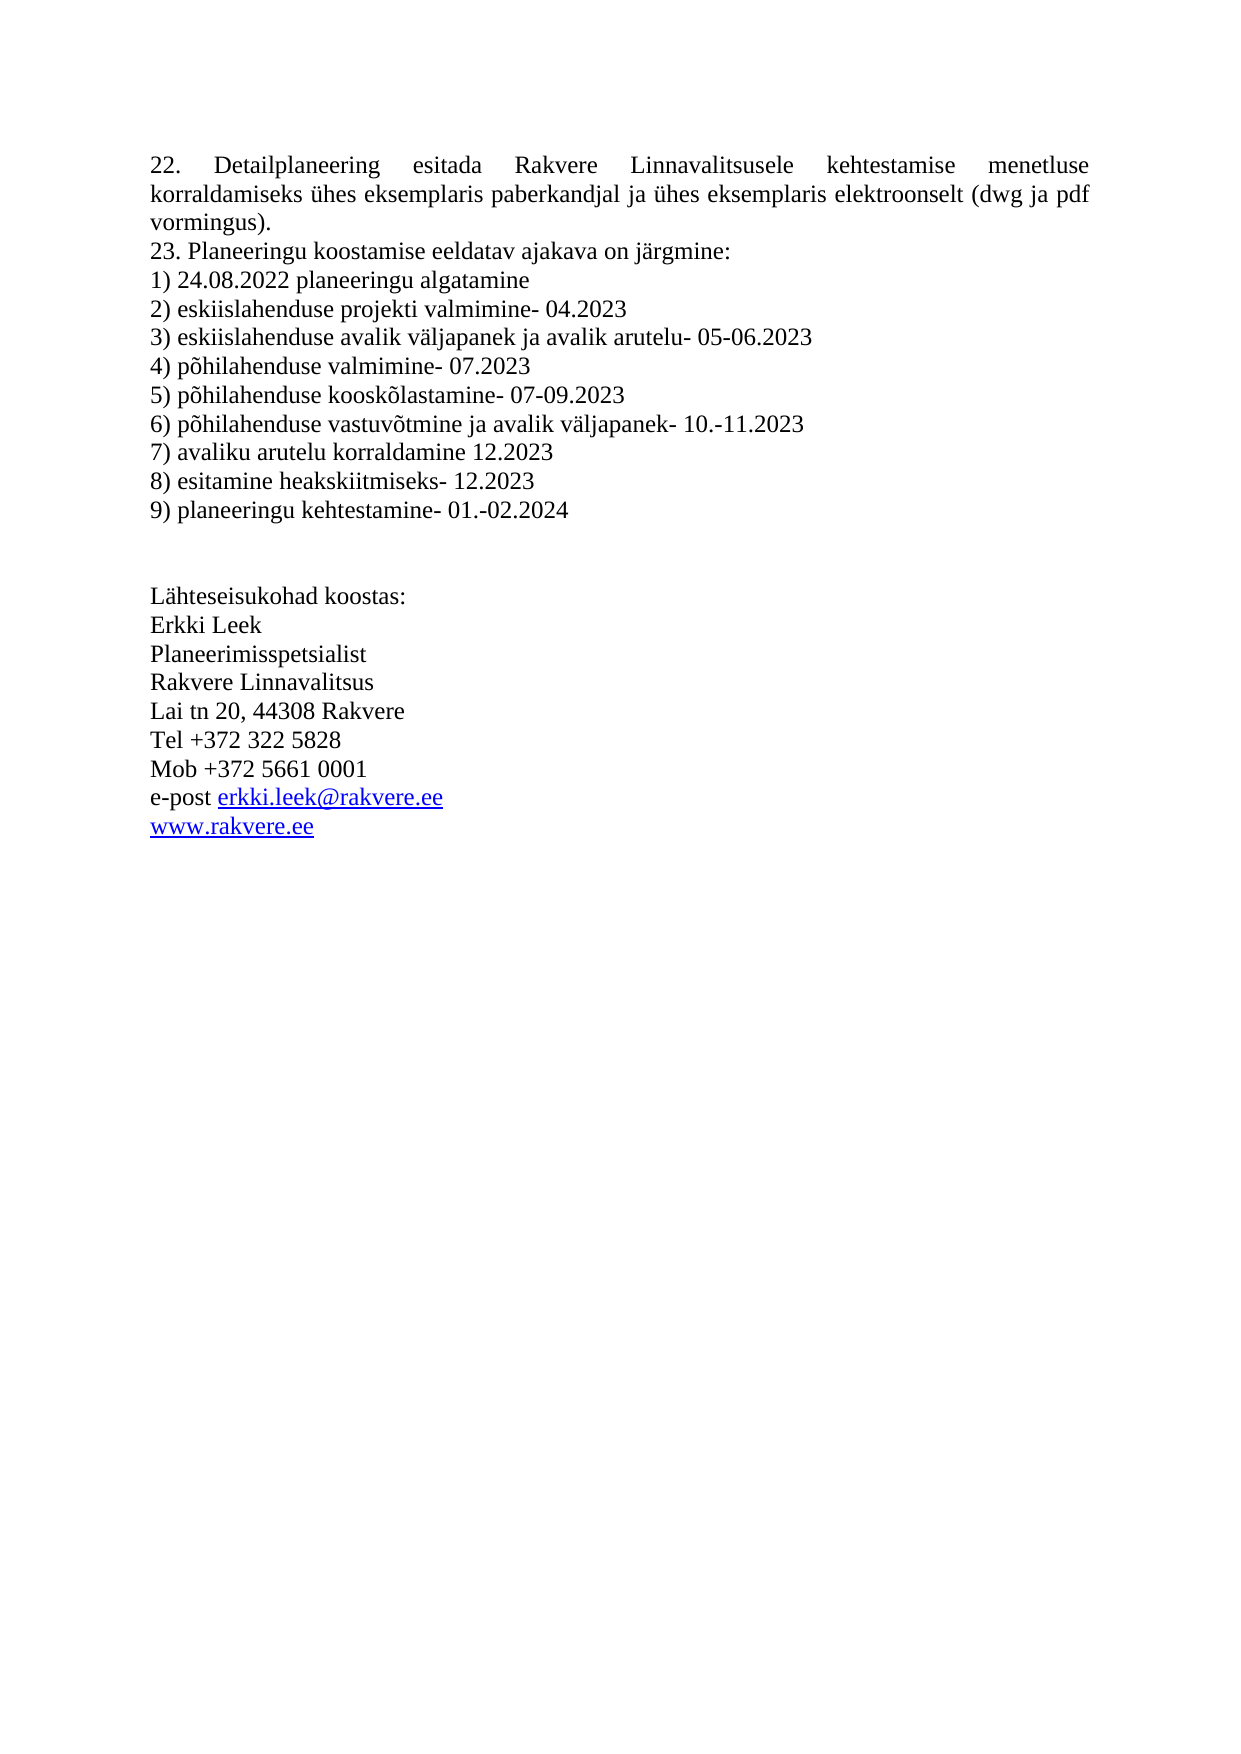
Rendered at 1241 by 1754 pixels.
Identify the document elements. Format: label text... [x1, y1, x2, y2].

text 7) avaliku arutelu korraldamine 12.2023 [150, 437, 1090, 466]
text e-post erkki.leek@rakvere.ee [150, 782, 1090, 811]
text 6) põhilahenduse vastuvõtmine ja avalik väljapanek- 10.-11.2023 [150, 409, 1090, 437]
text Mob +372 5661 0001 [150, 754, 1090, 782]
text Rakvere Linnavalitsus [150, 667, 1090, 696]
text 8) esitamine heakskiitmiseks- 12.2023 [150, 466, 1090, 495]
text www.rakvere.ee [150, 811, 1090, 840]
text Erkki Leek [150, 610, 1090, 639]
text 9) planeeringu kehtestamine- 01.-02.2024 [150, 495, 1090, 524]
text 3) eskiislahenduse avalik väljapanek ja avalik arutelu- 05-06.2023 [150, 322, 1090, 351]
text Lai tn 20, 44308 Rakvere [150, 696, 1090, 725]
text 23. Planeeringu koostamise eeldatav ajakava on järgmine: [150, 236, 1090, 265]
text Lähteseisukohad koostas: [150, 581, 1090, 610]
text 1) 24.08.2022 planeeringu algatamine [150, 265, 1090, 294]
text Tel +372 322 5828 [150, 725, 1090, 754]
text 5) põhilahenduse kooskõlastamine- 07-09.2023 [150, 380, 1090, 409]
text 2) eskiislahenduse projekti valmimine- 04.2023 [150, 294, 1090, 322]
text Planeerimisspetsialist [150, 639, 1090, 667]
text 22. Detailplaneering esitada Rakvere Linnavalitsusele kehtestamise menetluse korraldamiseks ühes eksemplaris paberkandjal ja ühes eksemplaris elektroonselt (dwg ja pdf vormingus). [150, 150, 1090, 236]
text 4) põhilahenduse valmimine- 07.2023 [150, 351, 1090, 380]
